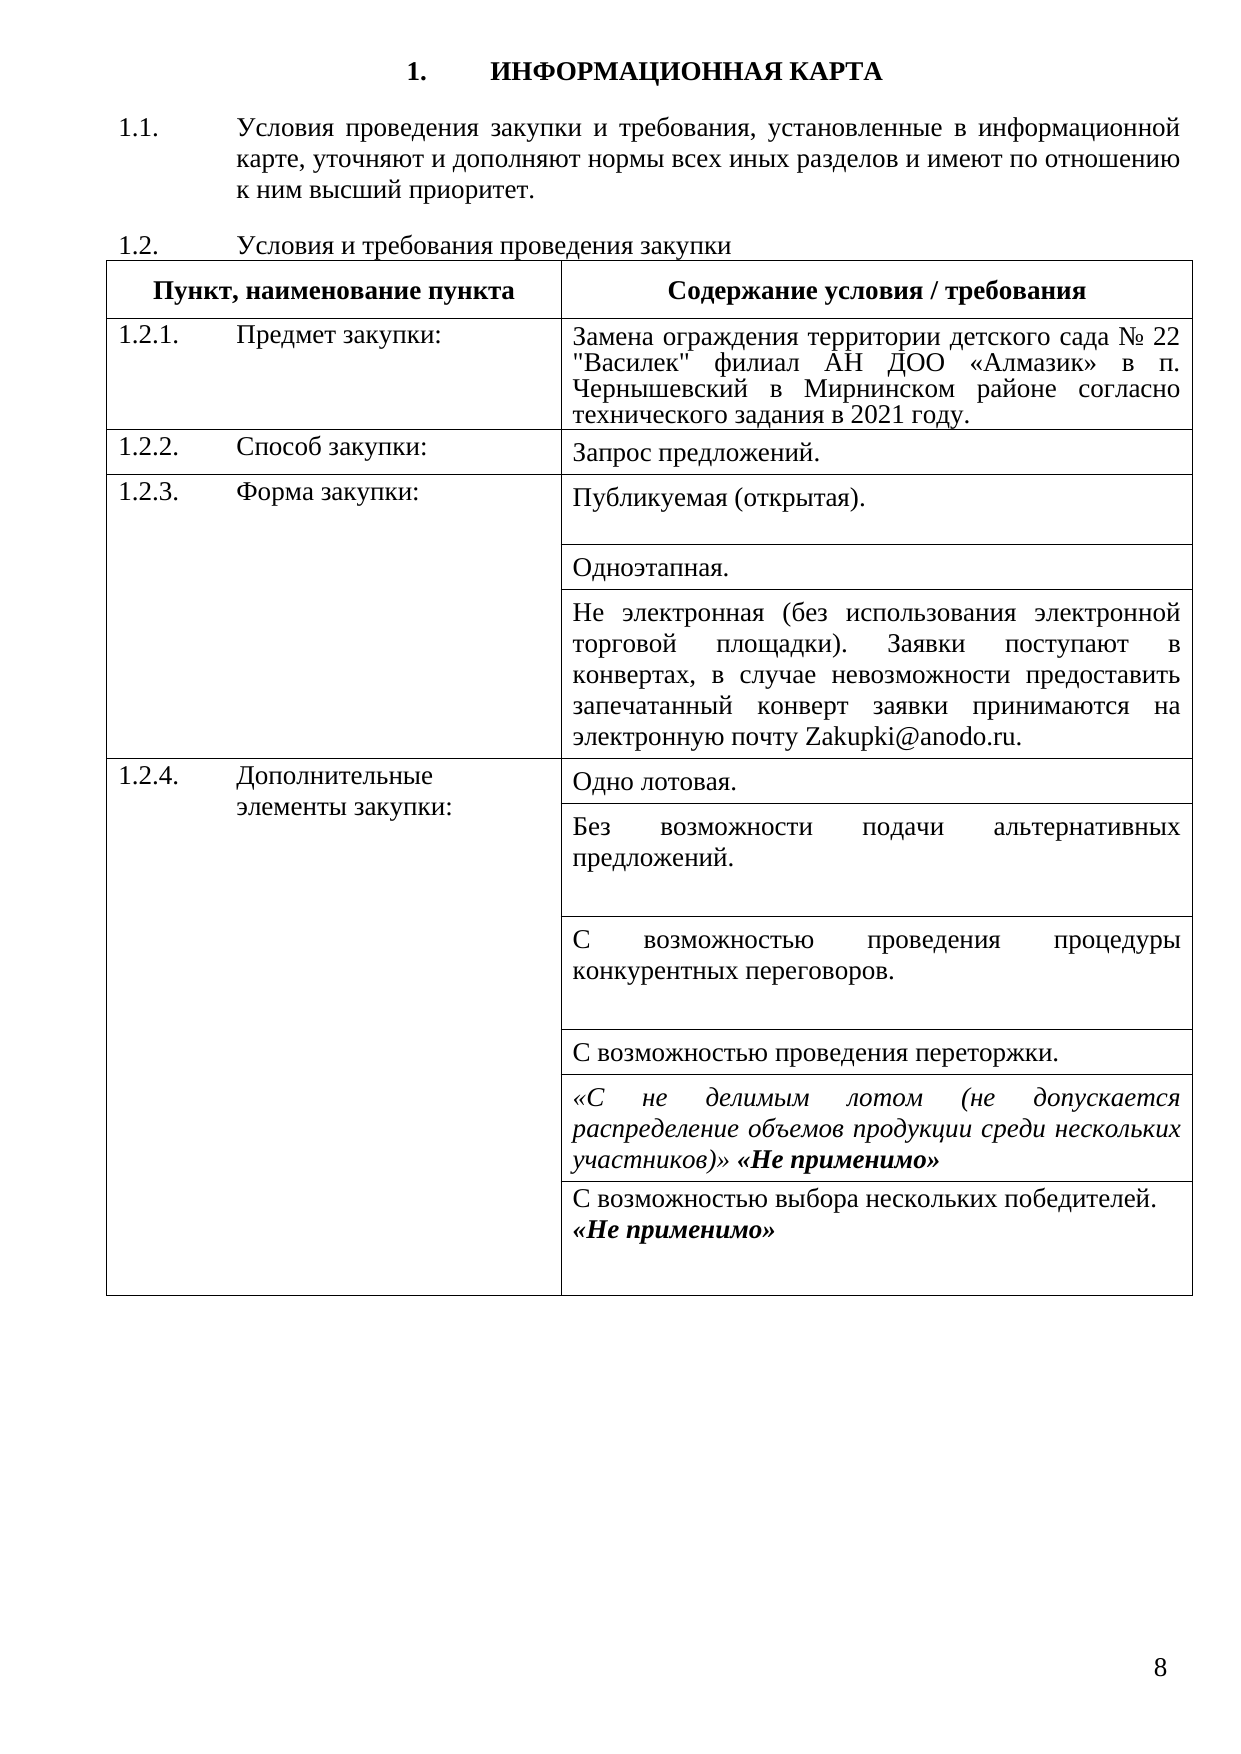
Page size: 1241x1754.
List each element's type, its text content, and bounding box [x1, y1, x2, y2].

table_header Содержание условия / требования [562, 261, 1192, 317]
table_header Пункт, наименование пункта [107, 261, 561, 317]
text Информационная карта [118, 54, 1181, 86]
text Условия проведения закупки и требования, установленные в информационной карте, уточняют и дополняют нормы всех иных разделов и имеют по отношению к ним высший приоритет. [118, 111, 1181, 204]
table_cell С возможностью выбора нескольких победителей. «Не применимо» [562, 1182, 1192, 1295]
table_cell Без возможности подачи альтернативных предложений. [562, 804, 1192, 916]
table_cell Замена ограждения территории детского сада № 22 "Василек" филиал АН ДОО «Алмазик» в п. Чернышевский в Мирнинском районе согласно технического задания в 2021 году. [562, 319, 1192, 429]
table_cell С возможностью проведения переторжки. [562, 1030, 1192, 1074]
table_cell «С не делимым лотом (не допускается распределение объемов продукции среди нескольких участников)» «Не применимо» [562, 1075, 1192, 1181]
table_cell Форма закупки: [107, 475, 561, 758]
table_cell Предмет закупки: [107, 319, 561, 429]
table_cell Одноэтапная. [562, 545, 1192, 589]
table_cell С возможностью проведения процедуры конкурентных переговоров. [562, 917, 1192, 1029]
table_cell Не электронная (без использования электронной торговой площадки). Заявки поступают в конвертах, в случае невозможности предоставить запечатанный конверт заявки принимаются на электронную почту Zakupki@anodo.ru. [562, 590, 1192, 758]
table_cell Дополнительные элементы закупки: [107, 759, 561, 1295]
table_cell Одно лотовая. [562, 759, 1192, 803]
table_cell Способ закупки: [107, 430, 561, 474]
table_cell Публикуемая (открытая). [562, 475, 1192, 544]
table_cell Запрос предложений. [562, 430, 1192, 474]
text Условия и требования проведения закупки [118, 229, 1181, 260]
